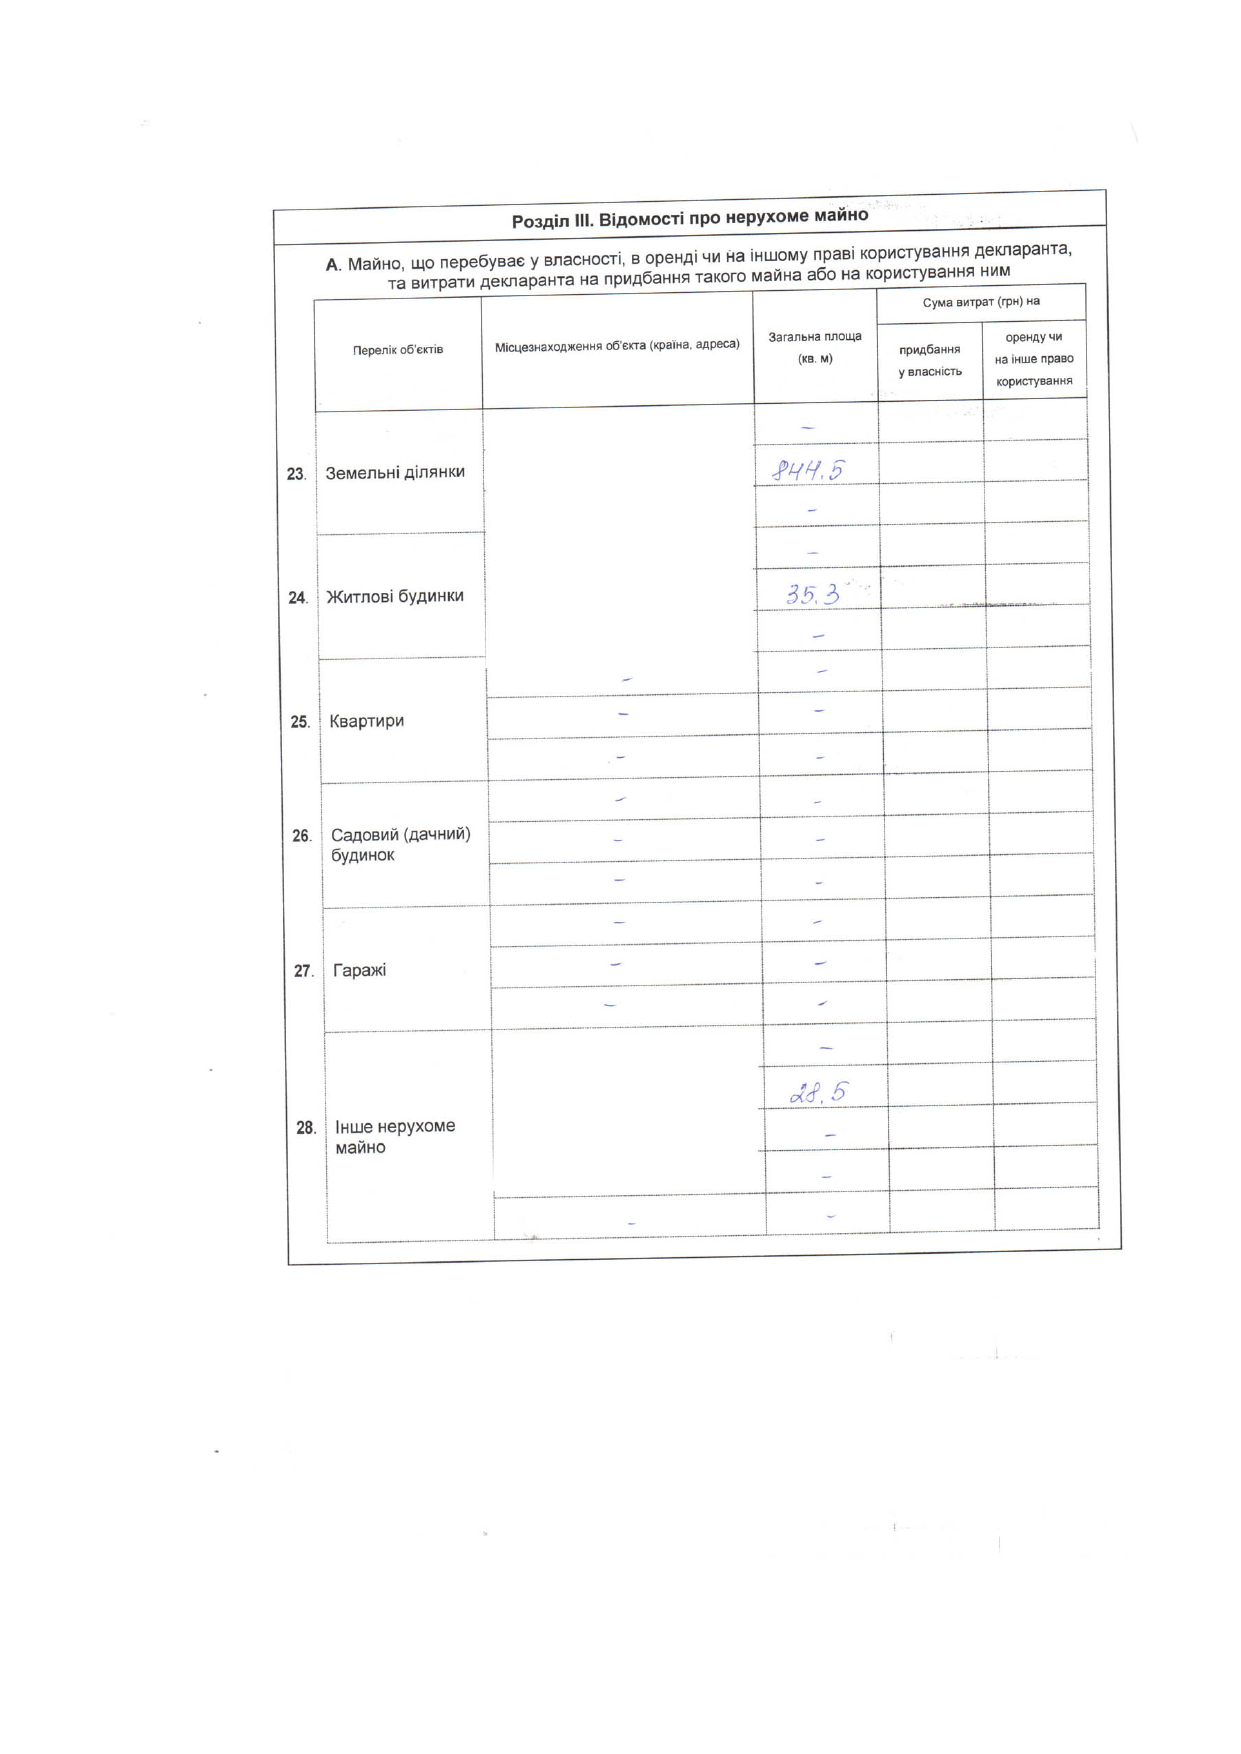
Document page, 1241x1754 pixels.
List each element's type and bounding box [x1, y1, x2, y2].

picture [103, 118, 1138, 1581]
